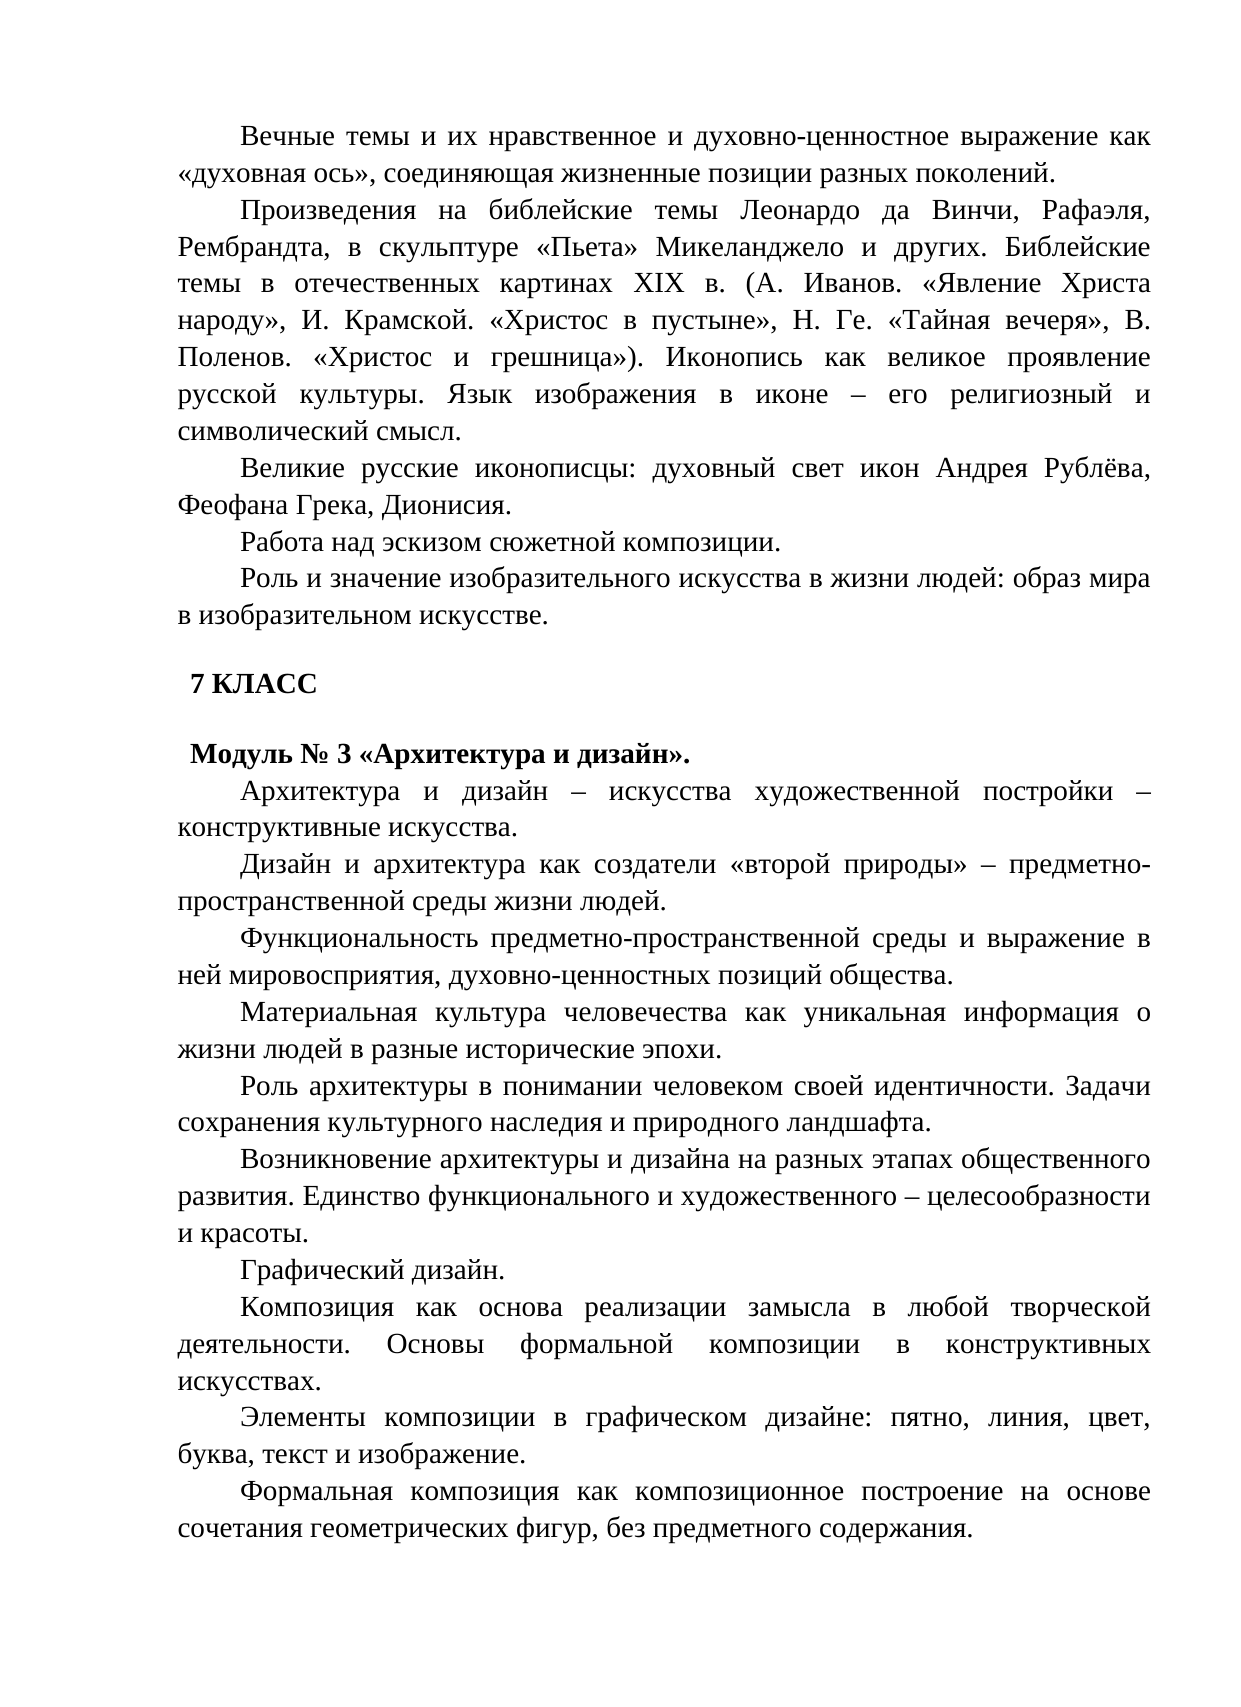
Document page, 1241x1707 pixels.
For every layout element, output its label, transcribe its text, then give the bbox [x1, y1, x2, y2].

text Роль и значение изобразительного искусства в жизни людей: образ мира в изобразительном искусстве. [177, 561, 1152, 631]
text Архитектура и дизайн – искусства художественной постройки – конструктивные искусства. [177, 773, 1152, 843]
text Дизайн и архитектура как создатели «второй природы» – предметно-пространственной среды жизни людей. [177, 846, 1152, 917]
text Произведения на библейские темы Леонардо да Винчи, Рафаэля, Рембрандта, в скульптуре «Пьета» Микеланджело и других. Библейские темы в отечественных картинах XIX в. (А. Иванов. «Явление Христа народу», И. Крамской. «Христос в пустыне», Н. Ге. «Тайная вечеря», В. Поленов. «Христос и грешница»). Иконопись как великое проявление русской культуры. Язык изображения в иконе – его религиозный и символический смысл. [177, 192, 1152, 447]
text 7 КЛАСС [190, 667, 1152, 700]
text Материальная культура человечества как уникальная информация о жизни людей в разные исторические эпохи. [177, 994, 1152, 1064]
text Композиция как основа реализации замысла в любой творческой деятельности. Основы формальной композиции в конструктивных искусствах. [177, 1289, 1152, 1396]
text Роль архитектуры в понимании человеком своей идентичности. Задачи сохранения культурного наследия и природного ландшафта. [177, 1068, 1152, 1138]
text Вечные темы и их нравственное и духовно-ценностное выражение как «духовная ось», соединяющая жизненные позиции разных поколений. [177, 118, 1152, 188]
text Возникновение архитектуры и дизайна на разных этапах общественного развития. Единство функционального и художественного – целесообразности и красоты. [177, 1141, 1152, 1249]
text Модуль № 3 «Архитектура и дизайн». [190, 736, 1152, 769]
text Формальная композиция как композиционное построение на основе сочетания геометрических фигур, без предметного содержания. [177, 1473, 1152, 1544]
text Графический дизайн. [177, 1252, 1152, 1286]
text Работа над эскизом сюжетной композиции. [177, 524, 1152, 557]
text Великие русские иконописцы: духовный свет икон Андрея Рублёва, Феофана Грека, Дионисия. [177, 450, 1152, 520]
text Функциональность предметно-пространственной среды и выражение в ней мировосприятия, духовно-ценностных позиций общества. [177, 920, 1152, 991]
text Элементы композиции в графическом дизайне: пятно, линия, цвет, буква, текст и изображение. [177, 1399, 1152, 1470]
